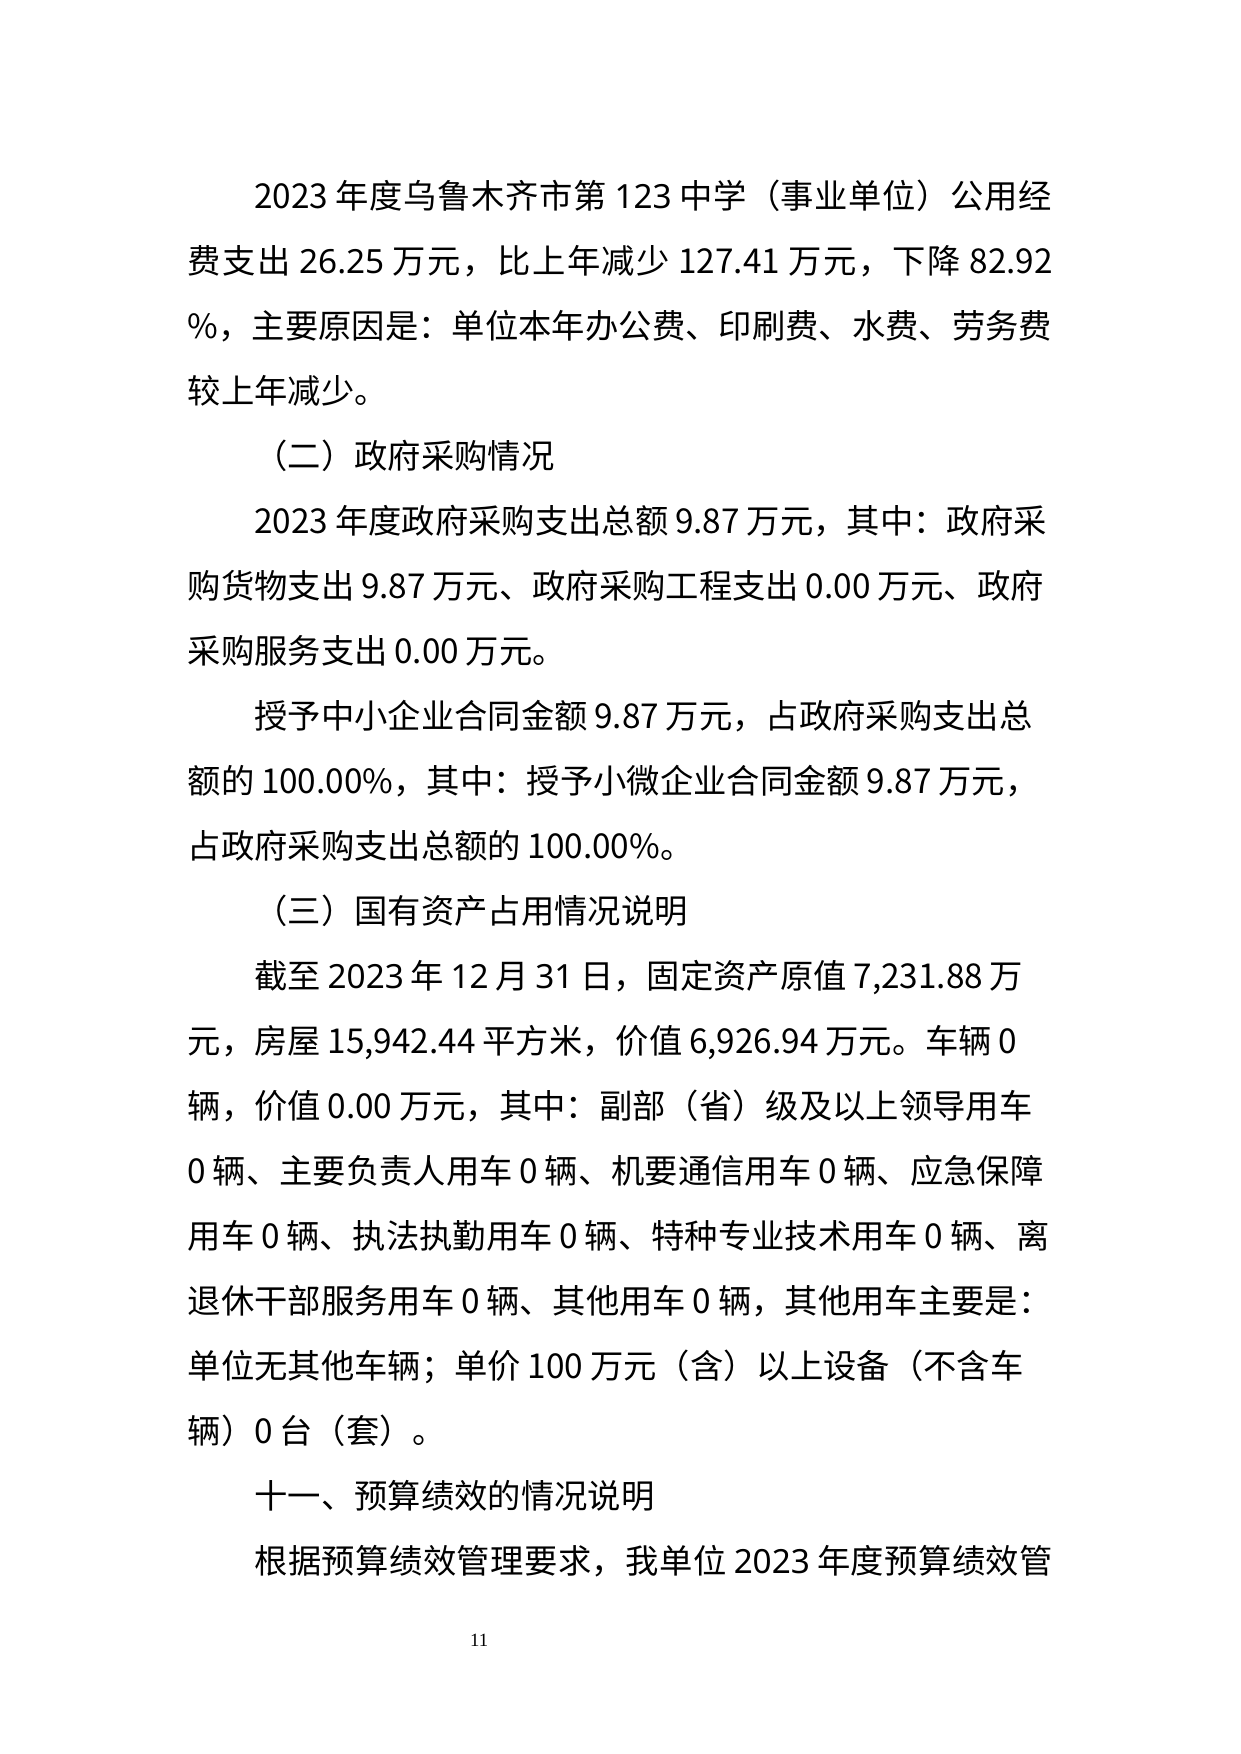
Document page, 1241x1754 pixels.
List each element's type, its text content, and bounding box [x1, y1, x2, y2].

text 截至2023年12月31日，固定资产原值7,231.88万元，房屋15,942.44平方米，价值6,926.94万元。车辆0辆，价值0.00万元，其中：副部（省）级及以上领导用车0辆、主要负责人用车0辆、机要通信用车0辆、应急保障用车0辆、执法执勤用车0辆、特种专业技术用车0辆、离退休干部服务用车0辆、其他用车0辆，其他用车主要是：单位无其他车辆；单价100万元（含）以上设备（不含车辆）0台（套）。 [187, 942, 1053, 1462]
text （二）政府采购情况 [187, 422, 1053, 487]
text 十一、预算绩效的情况说明 [187, 1462, 1053, 1527]
text 2023年度政府采购支出总额9.87万元，其中：政府采购货物支出9.87万元、政府采购工程支出0.00万元、政府采购服务支出0.00万元。 [187, 487, 1053, 682]
text 2023年度乌鲁木齐市第123中学（事业单位）公用经费支出26.25万元，比上年减少127.41万元，下降82.92%，主要原因是：单位本年办公费、印刷费、水费、劳务费较上年减少。 [187, 162, 1053, 422]
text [187, 1527, 1053, 1592]
text （三）国有资产占用情况说明 [187, 877, 1053, 942]
text 授予中小企业合同金额9.87万元，占政府采购支出总额的100.00%，其中：授予小微企业合同金额9.87万元，占政府采购支出总额的100.00%。 [187, 682, 1053, 877]
